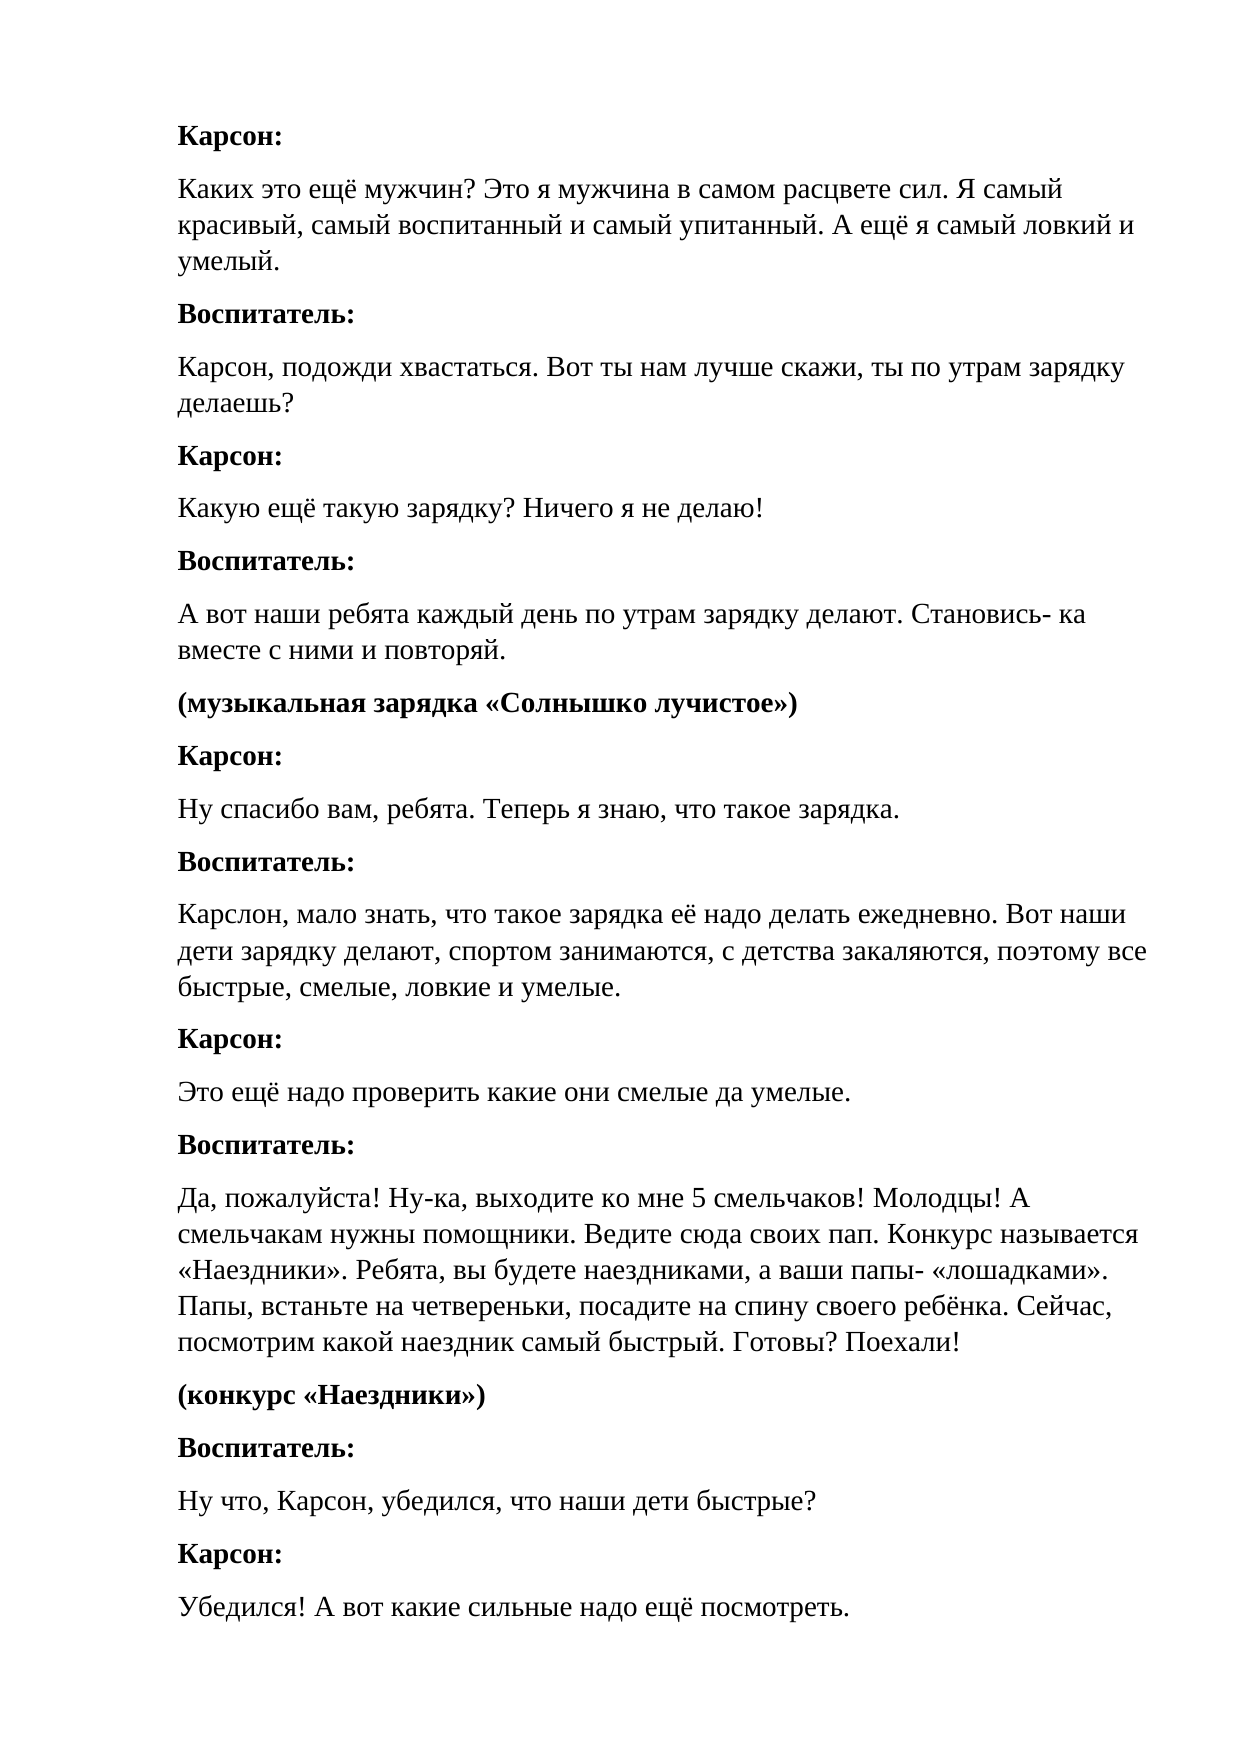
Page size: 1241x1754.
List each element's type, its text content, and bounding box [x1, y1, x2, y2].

text Карслон, мало знать, что такое зарядка её надо делать ежедневно. Вот наши дети зарядку делают, спортом занимаются, с детства закаляются, поэтому все быстрые, смелые, ловкие и умелые. [177, 896, 1152, 1002]
text Это ещё надо проверить какие они смелые да умелые. [177, 1074, 1152, 1108]
text Карсон, подожди хвастаться. Вот ты нам лучше скажи, ты по утрам зарядку делаешь? [177, 349, 1152, 418]
text Карсон: [177, 1022, 1152, 1055]
text Какую ещё такую зарядку? Ничего я не делаю! [177, 491, 1152, 524]
text Ну что, Карсон, убедился, что наши дети быстрые? [177, 1483, 1152, 1517]
text Карсон: [177, 1536, 1152, 1569]
text (конкурс «Наездники») [177, 1377, 1152, 1411]
text Воспитатель: [177, 844, 1152, 877]
text (музыкальная зарядка «Солнышко лучистое») [177, 685, 1152, 719]
text Воспитатель: [177, 1430, 1152, 1464]
text Карсон: [177, 118, 1152, 152]
text Да, пожалуйста! Ну-ка, выходите ко мне 5 смельчаков! Молодцы! А смельчакам нужны помощники. Ведите сюда своих пап. Конкурс называется «Наездники». Ребята, вы будете наездниками, а ваши папы- «лошадками». Папы, встаньте на четвереньки, посадите на спину своего ребёнка. Сейчас, посмотрим какой наездник самый быстрый. Готовы? Поехали! [177, 1180, 1152, 1358]
text Убедился! А вот какие сильные надо ещё посмотреть. [177, 1589, 1152, 1622]
text Каких это ещё мужчин? Это я мужчина в самом расцвете сил. Я самый красивый, самый воспитанный и самый упитанный. А ещё я самый ловкий и умелый. [177, 171, 1152, 277]
text Ну спасибо вам, ребята. Теперь я знаю, что такое зарядка. [177, 791, 1152, 824]
text Карсон: [177, 438, 1152, 471]
text А вот наши ребята каждый день по утрам зарядку делают. Становись- ка вместе с ними и повторяй. [177, 596, 1152, 666]
text Воспитатель: [177, 543, 1152, 577]
text Воспитатель: [177, 296, 1152, 329]
text Карсон: [177, 738, 1152, 772]
text Воспитатель: [177, 1127, 1152, 1161]
